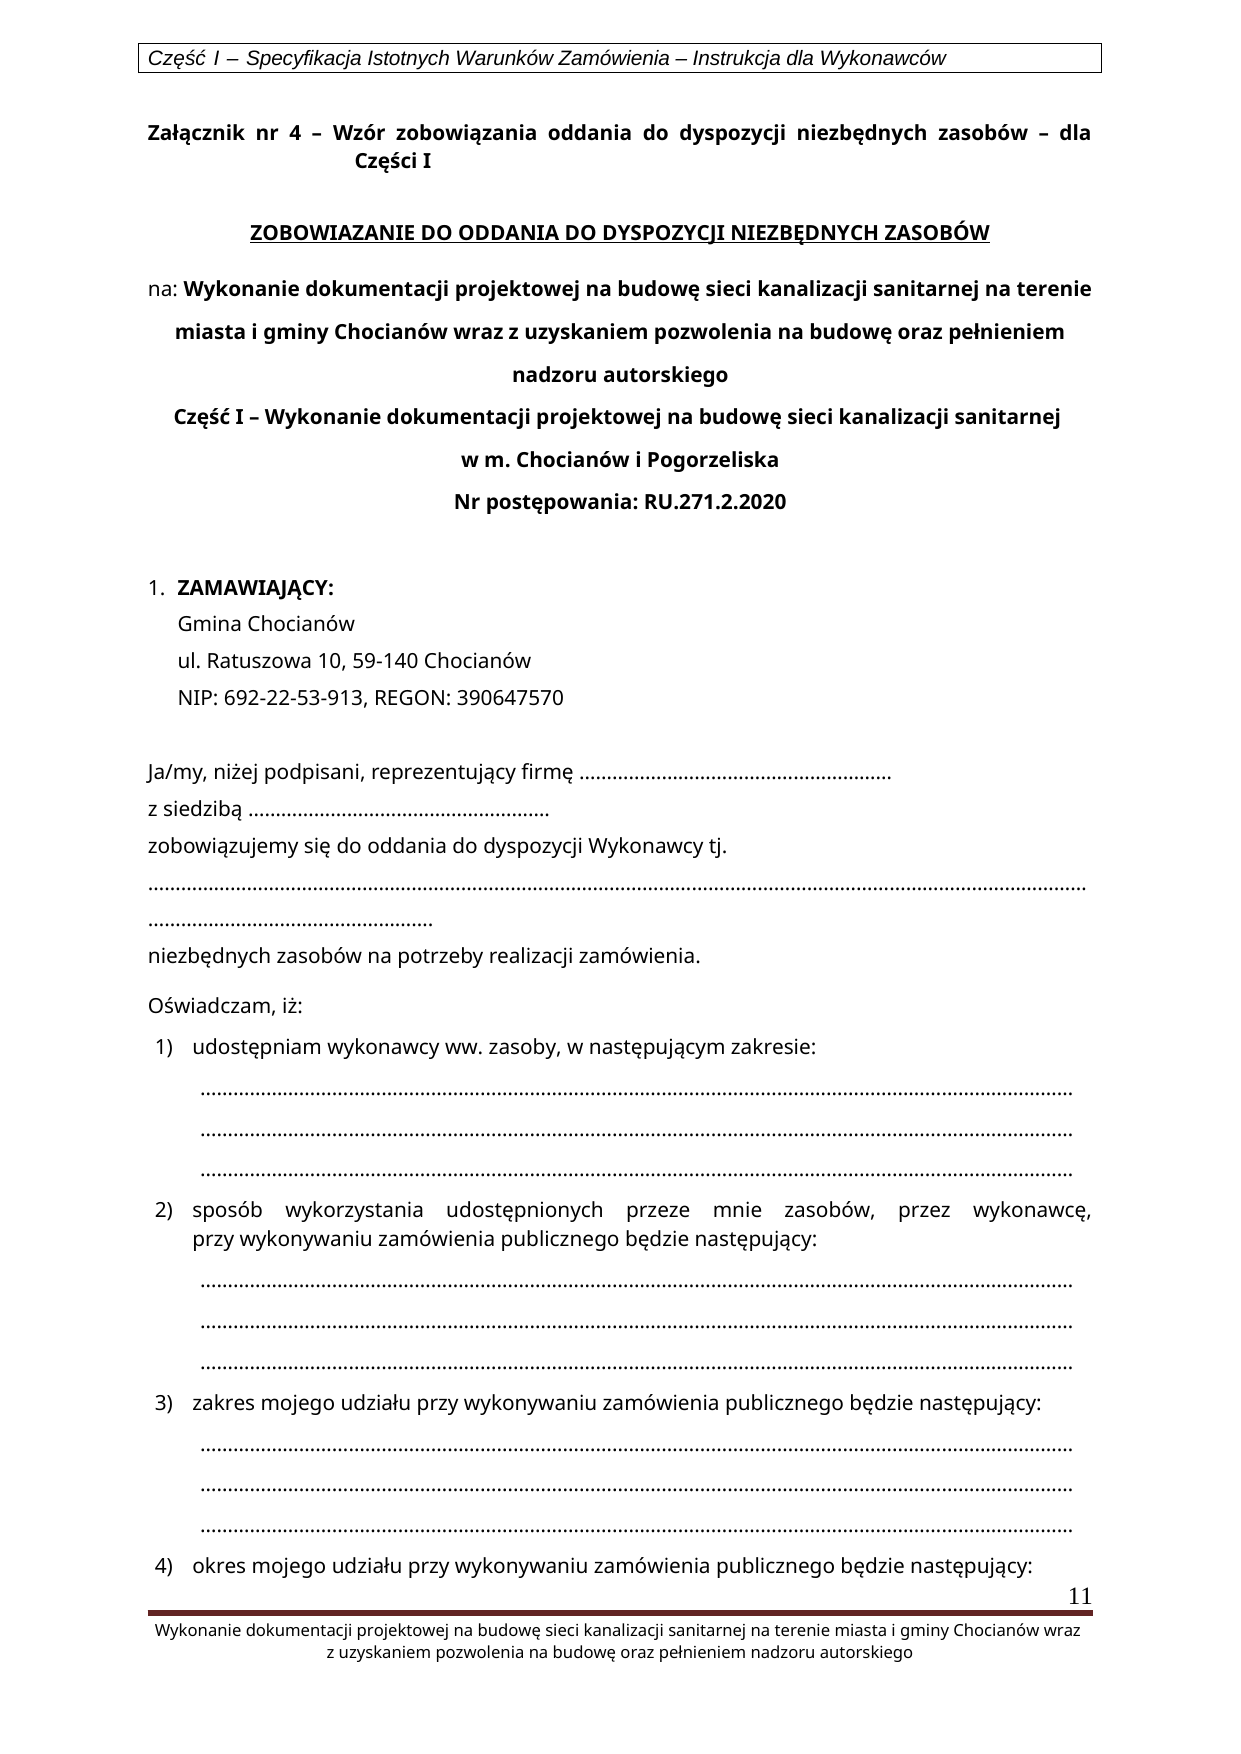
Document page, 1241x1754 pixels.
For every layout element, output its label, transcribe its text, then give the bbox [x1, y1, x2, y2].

list sposób wykorzystania udostępnionych przeze mnie zasobów, przez wykonawcę, przy wykonywaniu zamówienia publicznego będzie następujący: [154, 1196, 1092, 1252]
text Nr postępowania: RU.271.2.2020 [148, 487, 1093, 516]
text NIP: 692-22-53-913, REGON: 390647570 [177, 683, 1093, 712]
list ZAMAWIAJĄCY: [148, 573, 1093, 601]
list Załącznik nr 4 – Wzór zobowiązania oddania do dyspozycji niezbędnych zasobów – dla Części I [148, 118, 1093, 175]
text …………………………………………………………………………………………………………………………………………… [200, 1429, 1092, 1457]
list okres mojego udziału przy wykonywaniu zamówienia publicznego będzie następujący: [154, 1551, 1092, 1580]
text …………………………………………………………………………………………………………………………………………… [200, 1154, 1092, 1183]
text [200, 1469, 1092, 1498]
text zobowiązujemy się do oddania do dyspozycji Wykonawcy tj. [148, 831, 1093, 859]
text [200, 1511, 1092, 1539]
text niezbędnych zasobów na potrzeby realizacji zamówienia. [148, 941, 1093, 970]
text …………………………………………………………………………………………………………………………………………… [200, 1347, 1092, 1375]
text na: Wykonanie dokumentacji projektowej na budowę sieci kanalizacji sanitarnej na terenie miasta i gminy Chocianów wraz z uzyskaniem pozwolenia na budowę oraz pełnieniem nadzoru autorskiego [148, 274, 1093, 388]
text Część I – Wykonanie dokumentacji projektowej na budowę sieci kanalizacji sanitarnej w m. Chocianów i Pogorzeliska [148, 402, 1093, 473]
text Ja/my, niżej podpisani, reprezentujący firmę ………………………………………………… [148, 757, 1093, 786]
text ……………………………………………………………………………………………………………………………………………………………………………………………………. [148, 868, 1093, 933]
text …………………………………………………………………………………………………………………………………………… [200, 1306, 1092, 1334]
text …………………………………………………………………………………………………………………………………………… [200, 1265, 1092, 1293]
list udostępniam wykonawcy ww. zasoby, w następującym zakresie: [154, 1032, 1092, 1060]
text …………………………………………………………………………………………………………………………………………… [200, 1114, 1092, 1142]
text …………………………………………………………………………………………………………………………………………… [200, 1073, 1092, 1101]
text ul. Ratuszowa 10, 59-140 Chocianów [177, 646, 1093, 675]
text ZOBOWIAZANIE DO ODDANIA DO DYSPOZYCJI NIEZBĘDNYCH ZASOBÓW [148, 218, 1093, 246]
text Gmina Chocianów [177, 609, 1093, 638]
text z siedzibą ………………………………………………. [148, 794, 1093, 822]
text Oświadczam, iż: [148, 991, 1092, 1019]
list zakres mojego udziału przy wykonywaniu zamówienia publicznego będzie następujący: [154, 1388, 1092, 1416]
